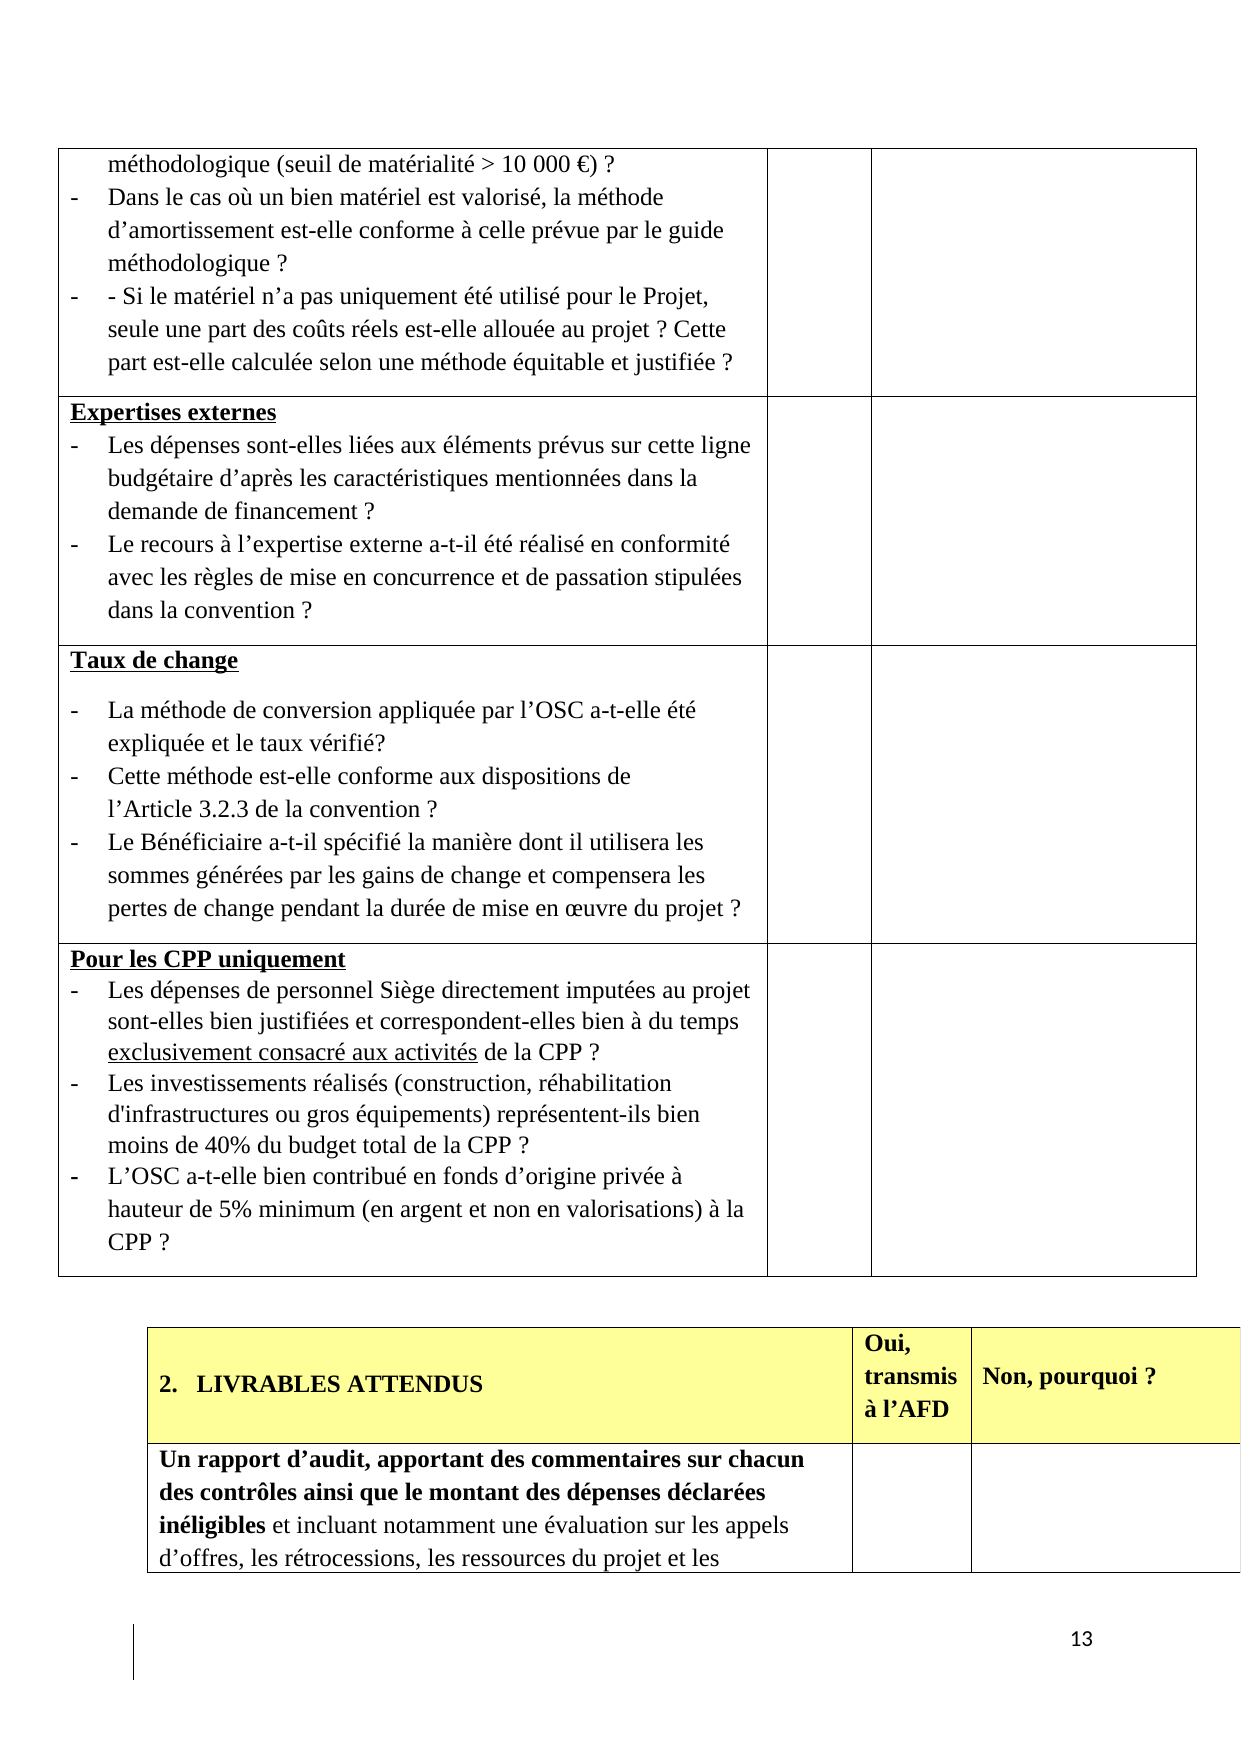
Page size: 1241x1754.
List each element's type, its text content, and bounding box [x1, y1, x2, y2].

table_cell [872, 646, 1196, 943]
table_cell [872, 944, 1196, 1276]
table_cell [872, 397, 1196, 644]
table_cell [768, 944, 871, 1276]
table_cell [768, 397, 871, 644]
table_cell Expertises externes Les dépenses sont-elles liées aux éléments prévus sur cette ligne budgétaire d’après les caractéristiques mentionnées dans la demande de financement ? Le recours à l’expertise externe a-t-il été réalisé en conformité avec les règles de mise en concurrence et de passation stipulées dans la convention ? [59, 397, 767, 644]
table_cell [972, 1444, 1240, 1572]
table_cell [59, 149, 767, 396]
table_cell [148, 1444, 852, 1572]
table_cell [872, 149, 1196, 396]
table_cell [853, 1444, 971, 1572]
table_cell Taux de change La méthode de conversion appliquée par l’OSC a-t-elle été expliquée et le taux vérifié? Cette méthode est-elle conforme aux dispositions de l’Article 3.2.3 de la convention ? Le Bénéficiaire a-t-il spécifié la manière dont il utilisera les sommes générées par les gains de change et compensera les pertes de change pendant la durée de mise en œuvre du projet ? [59, 646, 767, 943]
table_header Non, pourquoi ? [972, 1328, 1240, 1443]
table_cell [768, 149, 871, 396]
table_header LIVRABLES ATTENDUS [148, 1328, 852, 1443]
table_header Oui, transmis à l’AFD [853, 1328, 971, 1443]
table_cell [768, 646, 871, 943]
table_cell Pour les CPP uniquement Les dépenses de personnel Siège directement imputées au projet sont-elles bien justifiées et correspondent-elles bien à du temps exclusivement consacré aux activités de la CPP ? Les investissements réalisés (construction, réhabilitation d'infrastructures ou gros équipements) représentent-ils bien moins de 40% du budget total de la CPP ? L’OSC a-t-elle bien contribué en fonds d’origine privée à hauteur de 5% minimum (en argent et non en valorisations) à la CPP ? [59, 944, 767, 1276]
